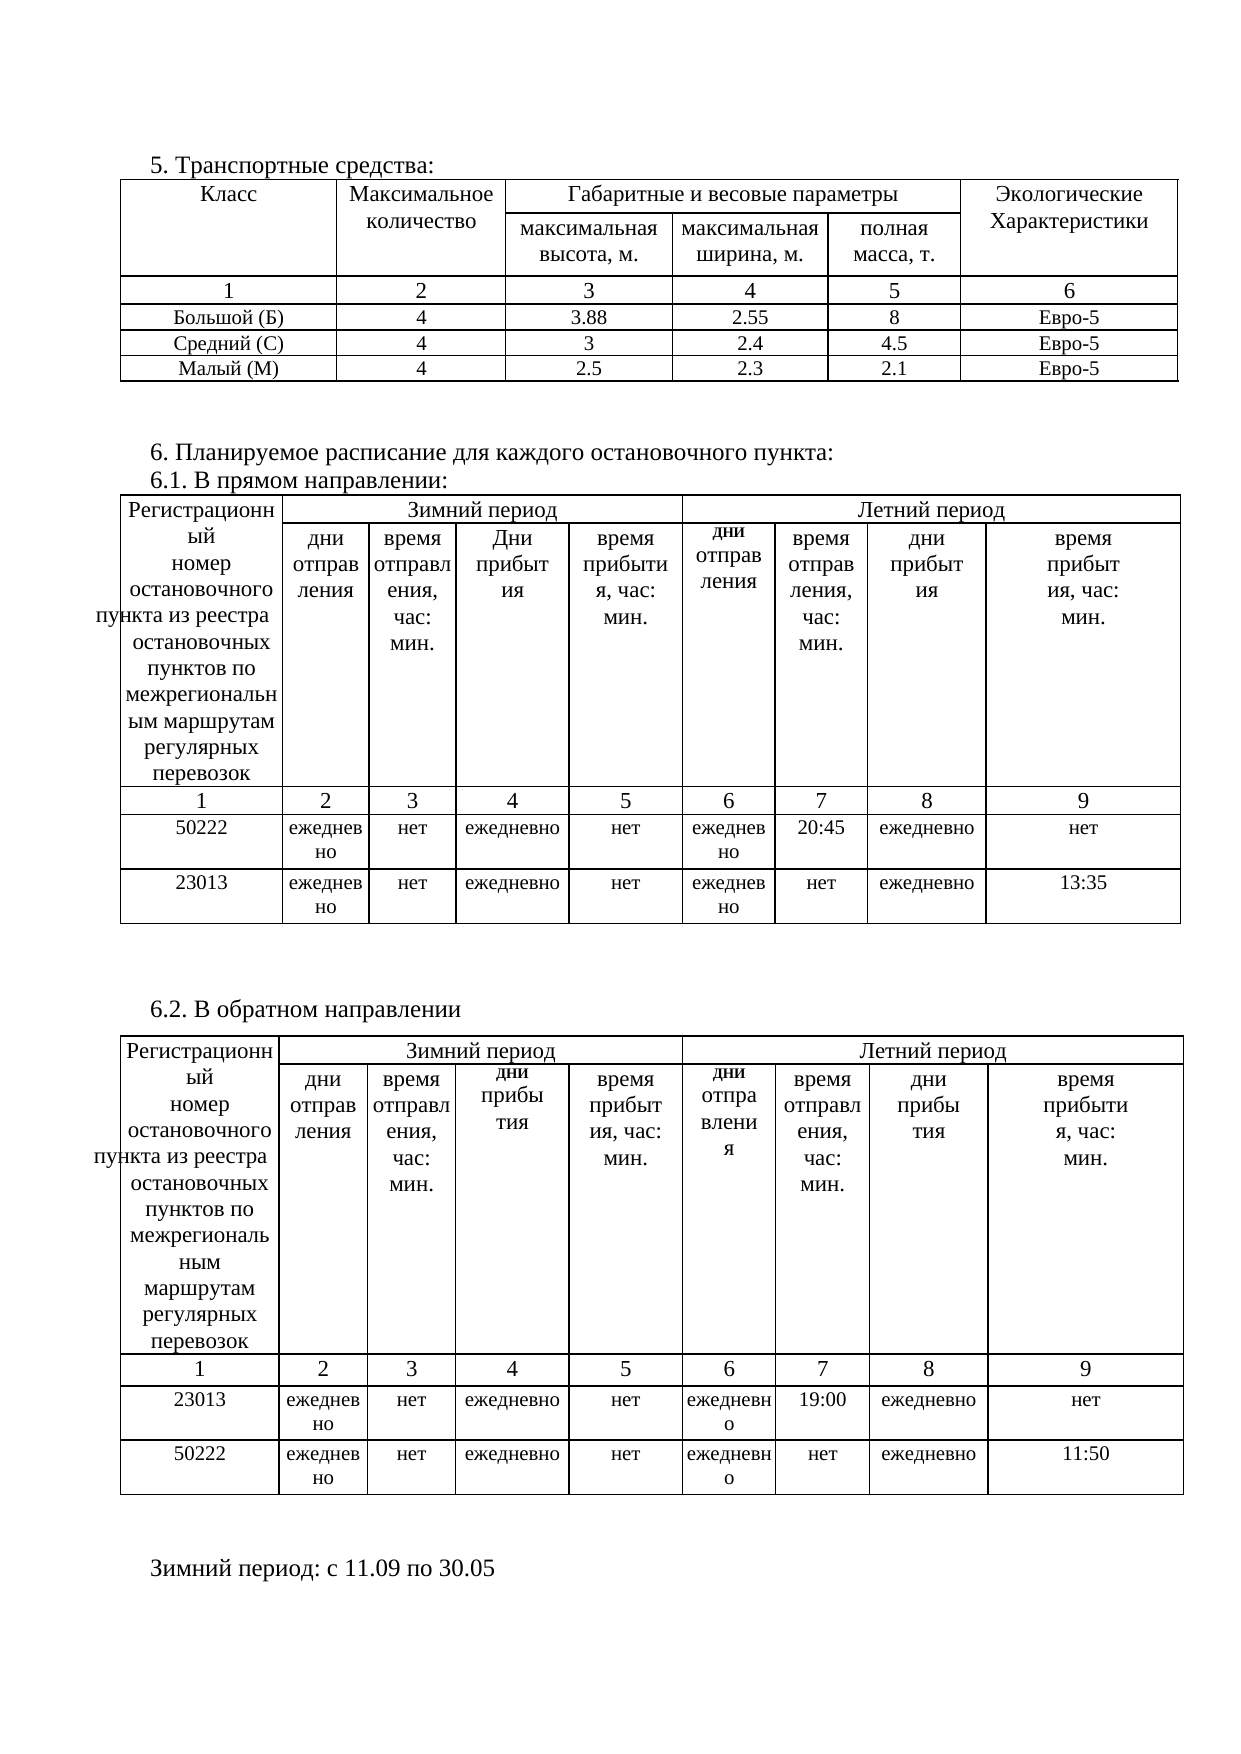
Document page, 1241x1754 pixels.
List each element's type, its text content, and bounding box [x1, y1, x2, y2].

table_cell ежедневно [683, 815, 774, 868]
table_cell ежедневно [457, 815, 568, 868]
table_cell 5 [570, 1355, 682, 1385]
table_cell время прибыт ия, час: мин. [987, 524, 1180, 786]
table_cell 2 [337, 277, 505, 303]
table_cell время прибыт ия, час: мин. [570, 1065, 682, 1353]
table_cell 2.1 [829, 356, 960, 380]
table_cell Евро-5 [961, 305, 1177, 329]
table_cell 50222 [121, 1441, 278, 1494]
table_cell 2.3 [673, 356, 827, 380]
table_cell 1 [121, 787, 282, 814]
table_cell 2.55 [673, 305, 827, 329]
table_cell Большой (Б) [121, 305, 336, 329]
table_cell время прибыти я, час: мин. [570, 524, 682, 786]
table_cell время отправл ения, час: мин. [776, 1065, 869, 1353]
table_cell нет [370, 870, 455, 922]
table_cell дни прибыт ия [868, 524, 985, 786]
table_cell ежедневно [868, 815, 985, 868]
table_cell 9 [987, 787, 1180, 814]
table_cell 2.4 [673, 331, 827, 354]
table_cell 2 [283, 787, 368, 814]
table_cell нет [570, 1387, 682, 1439]
table_cell 4 [337, 305, 505, 329]
table_cell дни отправ ления [280, 1065, 367, 1353]
table_cell ежедневно [456, 1387, 568, 1439]
table_cell 4 [673, 277, 827, 303]
table_cell Евро-5 [961, 331, 1177, 354]
table_cell 4 [457, 787, 568, 814]
table_cell 1 [121, 277, 336, 303]
table_cell 4 [337, 331, 505, 354]
table_cell 7 [776, 1355, 869, 1385]
table_header Габаритные и весовые параметры [506, 180, 960, 212]
table_cell ежедневно [870, 1441, 987, 1494]
table_cell нет [370, 815, 455, 868]
table_cell нет [570, 870, 682, 922]
table_header Регистрационный номер остановочного пункта из реестра остановочных пунктов по межрегиональным маршрутам регулярных перевозок [121, 1037, 278, 1353]
table_cell нет [368, 1387, 455, 1439]
table_cell ежедневно [683, 1387, 775, 1439]
table_cell нет [570, 1441, 682, 1494]
table_cell Малый (М) [121, 356, 336, 380]
table_cell 2.5 [506, 356, 672, 380]
table_cell 8 [868, 787, 985, 814]
table_cell ежедневно [283, 870, 368, 922]
table_cell 3 [506, 331, 672, 354]
table_cell 9 [989, 1355, 1183, 1385]
table_cell 6 [683, 787, 774, 814]
table_header Летний период [683, 496, 1180, 522]
table_cell ежедневно [868, 870, 985, 922]
table_cell 4 [456, 1355, 568, 1385]
table_cell Евро-5 [961, 356, 1177, 380]
text 6.1. В прямом направлении: [150, 466, 1090, 494]
table_cell ежедневно [280, 1441, 367, 1494]
table_cell 50222 [121, 815, 282, 868]
table_cell нет [368, 1441, 455, 1494]
table_cell ежедневно [456, 1441, 568, 1494]
table_cell ежедневно [683, 1441, 775, 1494]
table_cell 8 [829, 305, 960, 329]
table_cell 23013 [121, 870, 282, 922]
text 6. Планируемое расписание для каждого остановочного пункта: [150, 437, 1090, 466]
table_cell 5 [829, 277, 960, 303]
table_cell нет [776, 1441, 869, 1494]
table_cell 23013 [121, 1387, 278, 1439]
text Зимний период: с 11.09 по 30.05 [150, 1553, 1090, 1582]
table_cell 3 [368, 1355, 455, 1385]
table_header Максимальное количество [337, 180, 505, 275]
table_cell 6 [683, 1355, 775, 1385]
table_cell 3 [506, 277, 672, 303]
table_cell 2 [280, 1355, 367, 1385]
table_cell ДНИ прибы тия [456, 1065, 568, 1353]
table_cell ежедневно [870, 1387, 987, 1439]
table_cell нет [987, 815, 1180, 868]
table_header Зимний период [280, 1037, 682, 1063]
table_header Регистрационный номер остановочного пункта из реестра остановочных пунктов по межрегиональным маршрутам регулярных перевозок [121, 496, 282, 786]
table_cell Дни прибыт ия [457, 524, 568, 786]
table_cell ДНИ отпра влени я [683, 1065, 775, 1353]
table_cell 7 [776, 787, 867, 814]
table_cell 6 [961, 277, 1177, 303]
table_header Экологические Характеристики [961, 180, 1177, 275]
table_cell нет [989, 1387, 1183, 1439]
table_cell 20:45 [776, 815, 867, 868]
table_cell ежедневно [457, 870, 568, 922]
table_cell 4.5 [829, 331, 960, 354]
table_cell время отправл ения, час: мин. [368, 1065, 455, 1353]
table_header Класс [121, 180, 336, 275]
table_cell полная масса, т. [829, 214, 960, 275]
table_cell дни прибы тия [870, 1065, 987, 1353]
table_cell 19:00 [776, 1387, 869, 1439]
table_cell ежедневно [280, 1387, 367, 1439]
table_cell нет [570, 815, 682, 868]
table_cell время отправл ения, час: мин. [370, 524, 455, 786]
table_cell 3.88 [506, 305, 672, 329]
table_cell ежедневно [683, 870, 774, 922]
table_header Летний период [683, 1037, 1183, 1063]
table_cell ежедневно [283, 815, 368, 868]
table_cell максимальная высота, м. [506, 214, 672, 275]
table_cell 1 [121, 1355, 278, 1385]
text 6.2. В обратном направлении [150, 994, 1090, 1023]
table_cell максимальная ширина, м. [673, 214, 827, 275]
table_cell дни отправ ления [283, 524, 368, 786]
text 5. Транспортные средства: [150, 150, 1090, 179]
table_cell 4 [337, 356, 505, 380]
table_cell 3 [370, 787, 455, 814]
table_cell 8 [870, 1355, 987, 1385]
table_cell время отправ ления, час: мин. [776, 524, 867, 786]
table_cell Средний (С) [121, 331, 336, 354]
table_cell 13:35 [987, 870, 1180, 922]
table_header Зимний период [283, 496, 682, 522]
table_cell время прибыти я, час: мин. [989, 1065, 1183, 1353]
table_cell ДНИ отправ ления [683, 524, 774, 786]
table_cell 5 [570, 787, 682, 814]
table_cell 11:50 [989, 1441, 1183, 1494]
table_cell нет [776, 870, 867, 922]
